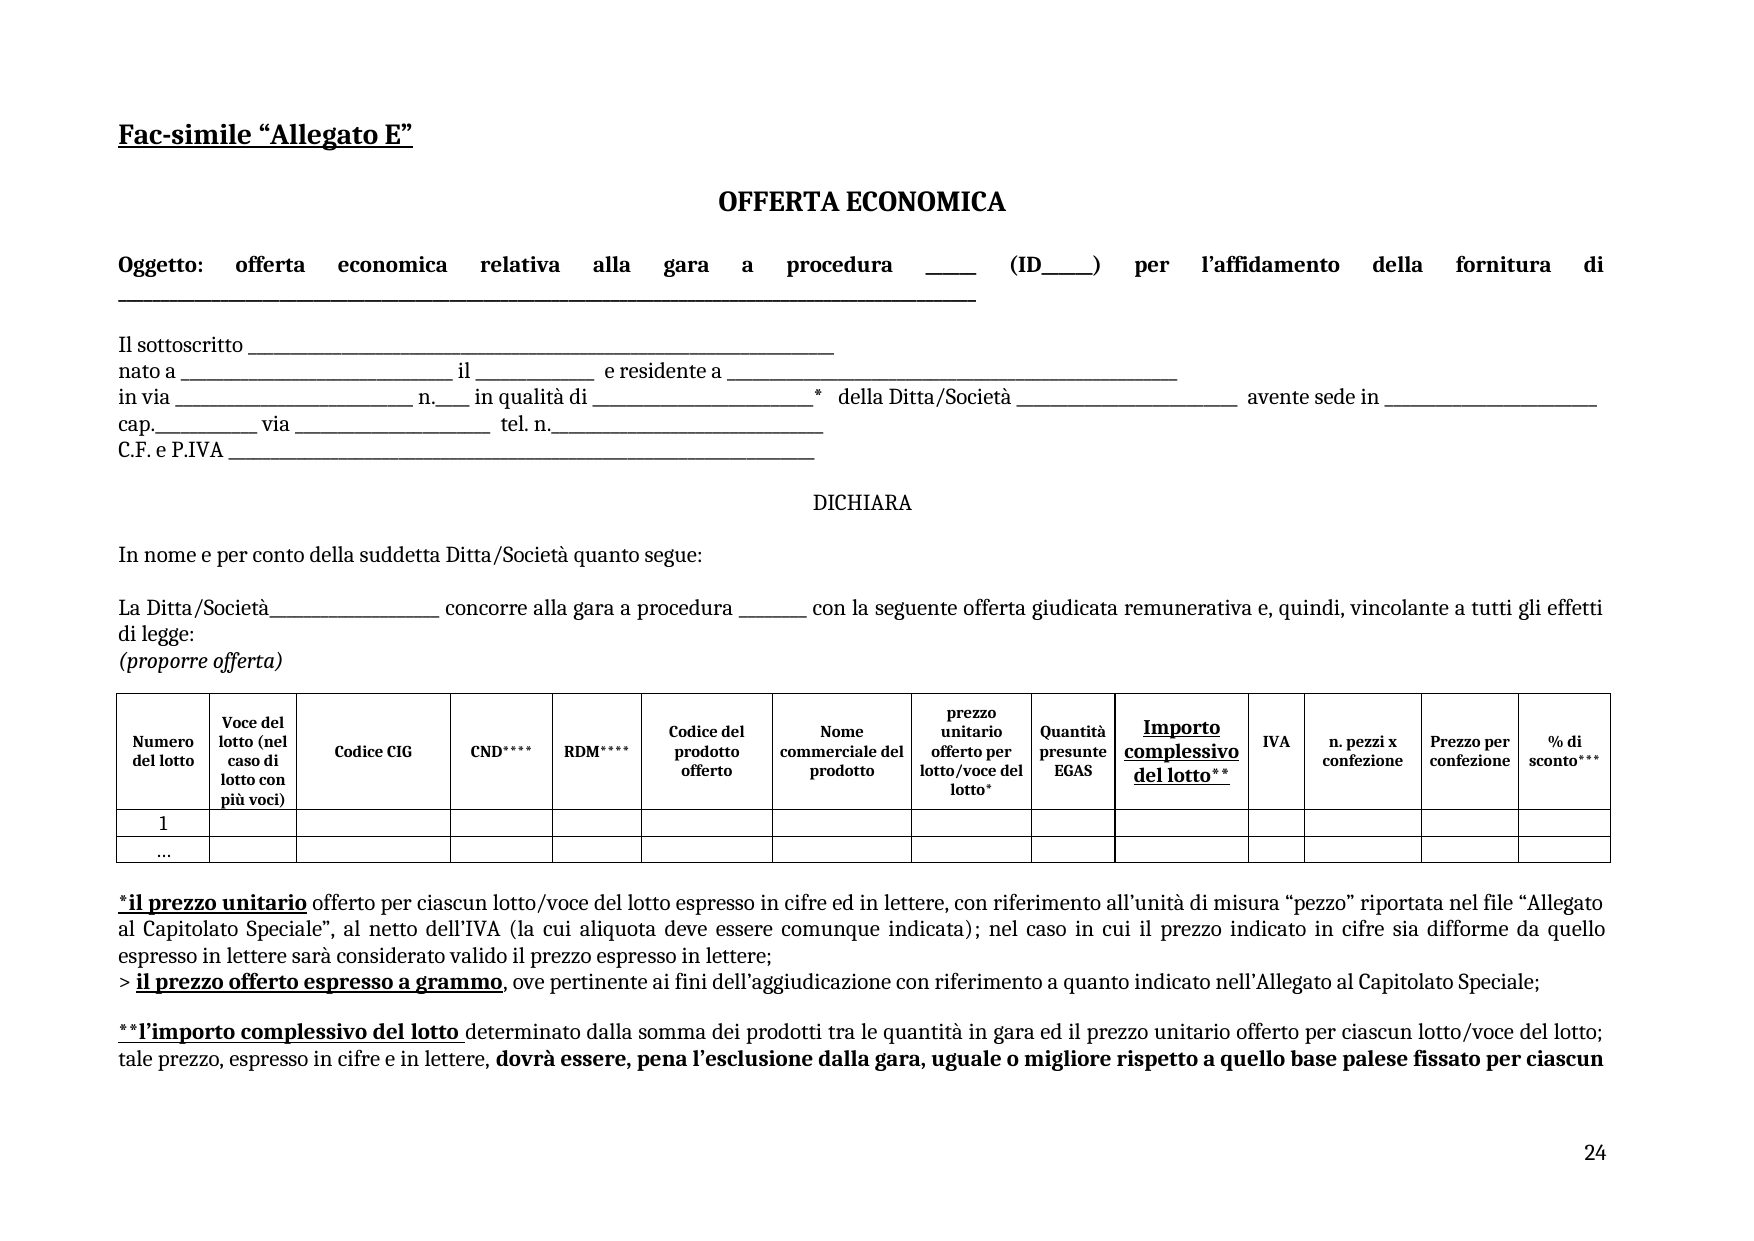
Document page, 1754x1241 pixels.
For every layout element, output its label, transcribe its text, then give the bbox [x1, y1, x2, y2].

table_cell [451, 837, 552, 862]
table_cell [553, 810, 641, 836]
table_header prezzo unitario offerto per lotto/voce del lotto* [912, 694, 1031, 809]
table_header CND**** [451, 694, 552, 809]
text DICHIARA [118, 489, 1606, 516]
table_cell [1116, 837, 1248, 862]
table_cell [642, 837, 772, 862]
table_cell [553, 837, 641, 862]
table_cell [1422, 810, 1518, 836]
table_header Voce del lotto (nel caso di lotto con più voci) [210, 694, 296, 809]
table_cell [1519, 810, 1610, 836]
table_header Quantità presunte EGAS [1032, 694, 1114, 809]
text *il prezzo unitario offerto per ciascun lotto/voce del lotto espresso in cifre ed in lettere, con riferimento all’unità di misura “pezzo” riportata nel file “Allegato al Capitolato Speciale”, al netto dell’IVA (la cui aliquota deve essere comunque indicata); nel caso in cui il prezzo indicato in cifre sia difforme da quello espresso in lettere sarà considerato valido il prezzo espresso in lettere; [118, 890, 1606, 969]
table_cell [773, 810, 911, 836]
table_cell [642, 810, 772, 836]
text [118, 1019, 1606, 1072]
table_cell [1249, 810, 1304, 836]
text cap.____________ via _______________________ tel. n.________________________________ [118, 410, 1606, 437]
table_cell [1249, 837, 1304, 862]
table_header % di sconto*** [1519, 694, 1610, 809]
text Oggetto: offerta economica relativa alla gara a procedura ______ (ID______) per l’affidamento della fornitura di _____________________________________________________________________________________________________ [118, 252, 1606, 305]
table_cell [1305, 837, 1421, 862]
table_cell [1032, 810, 1114, 836]
table_header RDM**** [553, 694, 641, 809]
text offerta economica [118, 185, 1606, 219]
table_header Codice del prodotto offerto [642, 694, 772, 809]
table_cell [773, 837, 911, 862]
table_header Numero del lotto [117, 694, 209, 809]
table_header n. pezzi x confezione [1305, 694, 1421, 809]
text (proporre offerta) [118, 648, 1606, 674]
text > il prezzo offerto espresso a grammo, ove pertinente ai fini dell’aggiudicazione con riferimento a quanto indicato nell’Allegato al Capitolato Speciale; [118, 969, 1606, 995]
text La Ditta/Società____________________ concorre alla gara a procedura ________ con la seguente offerta giudicata remunerativa e, quindi, vincolante a tutti gli effetti di legge: [118, 595, 1606, 648]
table_cell [1519, 837, 1610, 862]
table_cell [210, 810, 296, 836]
table_cell [1305, 810, 1421, 836]
table_cell [1422, 837, 1518, 862]
table_header Importo complessivo del lotto** [1116, 694, 1248, 809]
table_header IVA [1249, 694, 1304, 809]
text In nome e per conto della suddetta Ditta/Società quanto segue: [118, 542, 1606, 568]
table_header Prezzo per confezione [1422, 694, 1518, 809]
text C.F. e P.IVA _____________________________________________________________________ [118, 437, 1606, 463]
table_cell [912, 837, 1031, 862]
table_cell [1032, 837, 1114, 862]
table_header Codice CIG [297, 694, 450, 809]
table_cell [297, 837, 450, 862]
table_cell … [117, 837, 209, 862]
text in via ____________________________ n.____ in qualità di __________________________* della Ditta/Società __________________________ avente sede in _________________________ [118, 384, 1606, 410]
table_cell 1 [117, 810, 209, 836]
table_cell [297, 810, 450, 836]
text nato a ________________________________ il ______________ e residente a _____________________________________________________ [118, 358, 1606, 384]
text Il sottoscritto _____________________________________________________________________ [118, 331, 1606, 358]
table_header Nome commerciale del prodotto [773, 694, 911, 809]
table_cell [1116, 810, 1248, 836]
text Fac-simile “Allegato E” [118, 118, 1606, 152]
table_cell [451, 810, 552, 836]
table_cell [210, 837, 296, 862]
table_cell [912, 810, 1031, 836]
